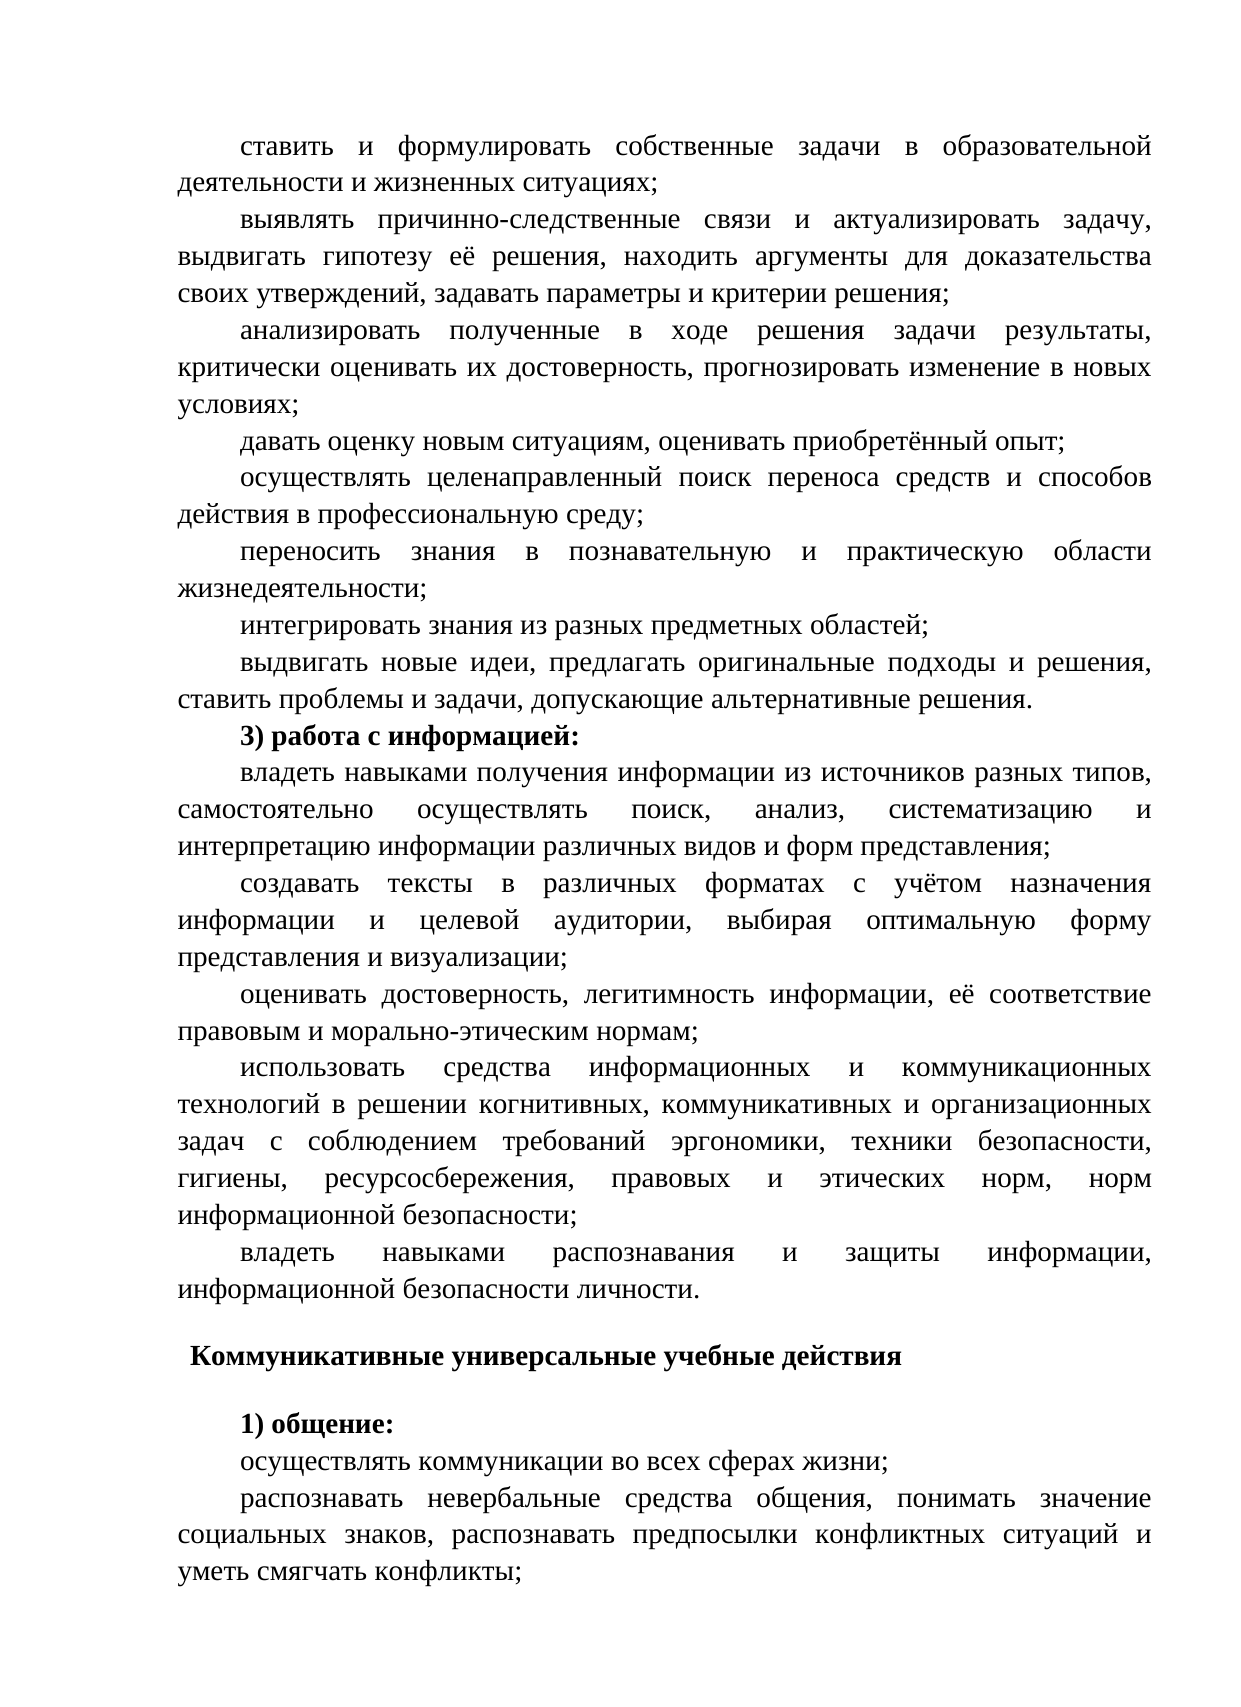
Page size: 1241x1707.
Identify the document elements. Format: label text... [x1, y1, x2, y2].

text владеть навыками распознавания и защиты информации, информационной безопасности личности. [177, 1234, 1152, 1304]
text 3) работа с информацией: [177, 718, 1152, 751]
text создавать тексты в различных форматах с учётом назначения информации и целевой аудитории, выбирая оптимальную форму представления и визуализации; [177, 865, 1152, 972]
text оценивать достоверность, легитимность информации, её соответствие правовым и морально-этическим нормам; [177, 976, 1152, 1046]
text Коммуникативные универсальные учебные действия [190, 1338, 1152, 1372]
text осуществлять целенаправленный поиск переноса средств и способов действия в профессиональную среду; [177, 459, 1152, 530]
text давать оценку новым ситуациям, оценивать приобретённый опыт; [177, 423, 1152, 456]
text выявлять причинно-следственные связи и актуализировать задачу, выдвигать гипотезу её решения, находить аргументы для доказательства своих утверждений, задавать параметры и критерии решения; [177, 201, 1152, 309]
text распознавать невербальные средства общения, понимать значение социальных знаков, распознавать предпосылки конфликтных ситуаций и уметь смягчать конфликты; [177, 1480, 1152, 1587]
text ставить и формулировать собственные задачи в образовательной деятельности и жизненных ситуациях; [177, 128, 1152, 198]
text использовать средства информационных и коммуникационных технологий в решении когнитивных, коммуникативных и организационных задач с соблюдением требований эргономики, техники безопасности, гигиены, ресурсосбережения, правовых и этических норм, норм информационной безопасности; [177, 1049, 1152, 1231]
text владеть навыками получения информации из источников разных типов, самостоятельно осуществлять поиск, анализ, систематизацию и интерпретацию информации различных видов и форм представления; [177, 754, 1152, 862]
text анализировать полученные в ходе решения задачи результаты, критически оценивать их достоверность, прогнозировать изменение в новых условиях; [177, 312, 1152, 419]
text переносить знания в познавательную и практическую области жизнедеятельности; [177, 533, 1152, 604]
text интегрировать знания из разных предметных областей; [177, 607, 1152, 641]
text выдвигать новые идеи, предлагать оригинальные подходы и решения, ставить проблемы и задачи, допускающие альтернативные решения. [177, 644, 1152, 714]
text осуществлять коммуникации во всех сферах жизни; [177, 1443, 1152, 1476]
text 1) общение: [177, 1406, 1152, 1439]
